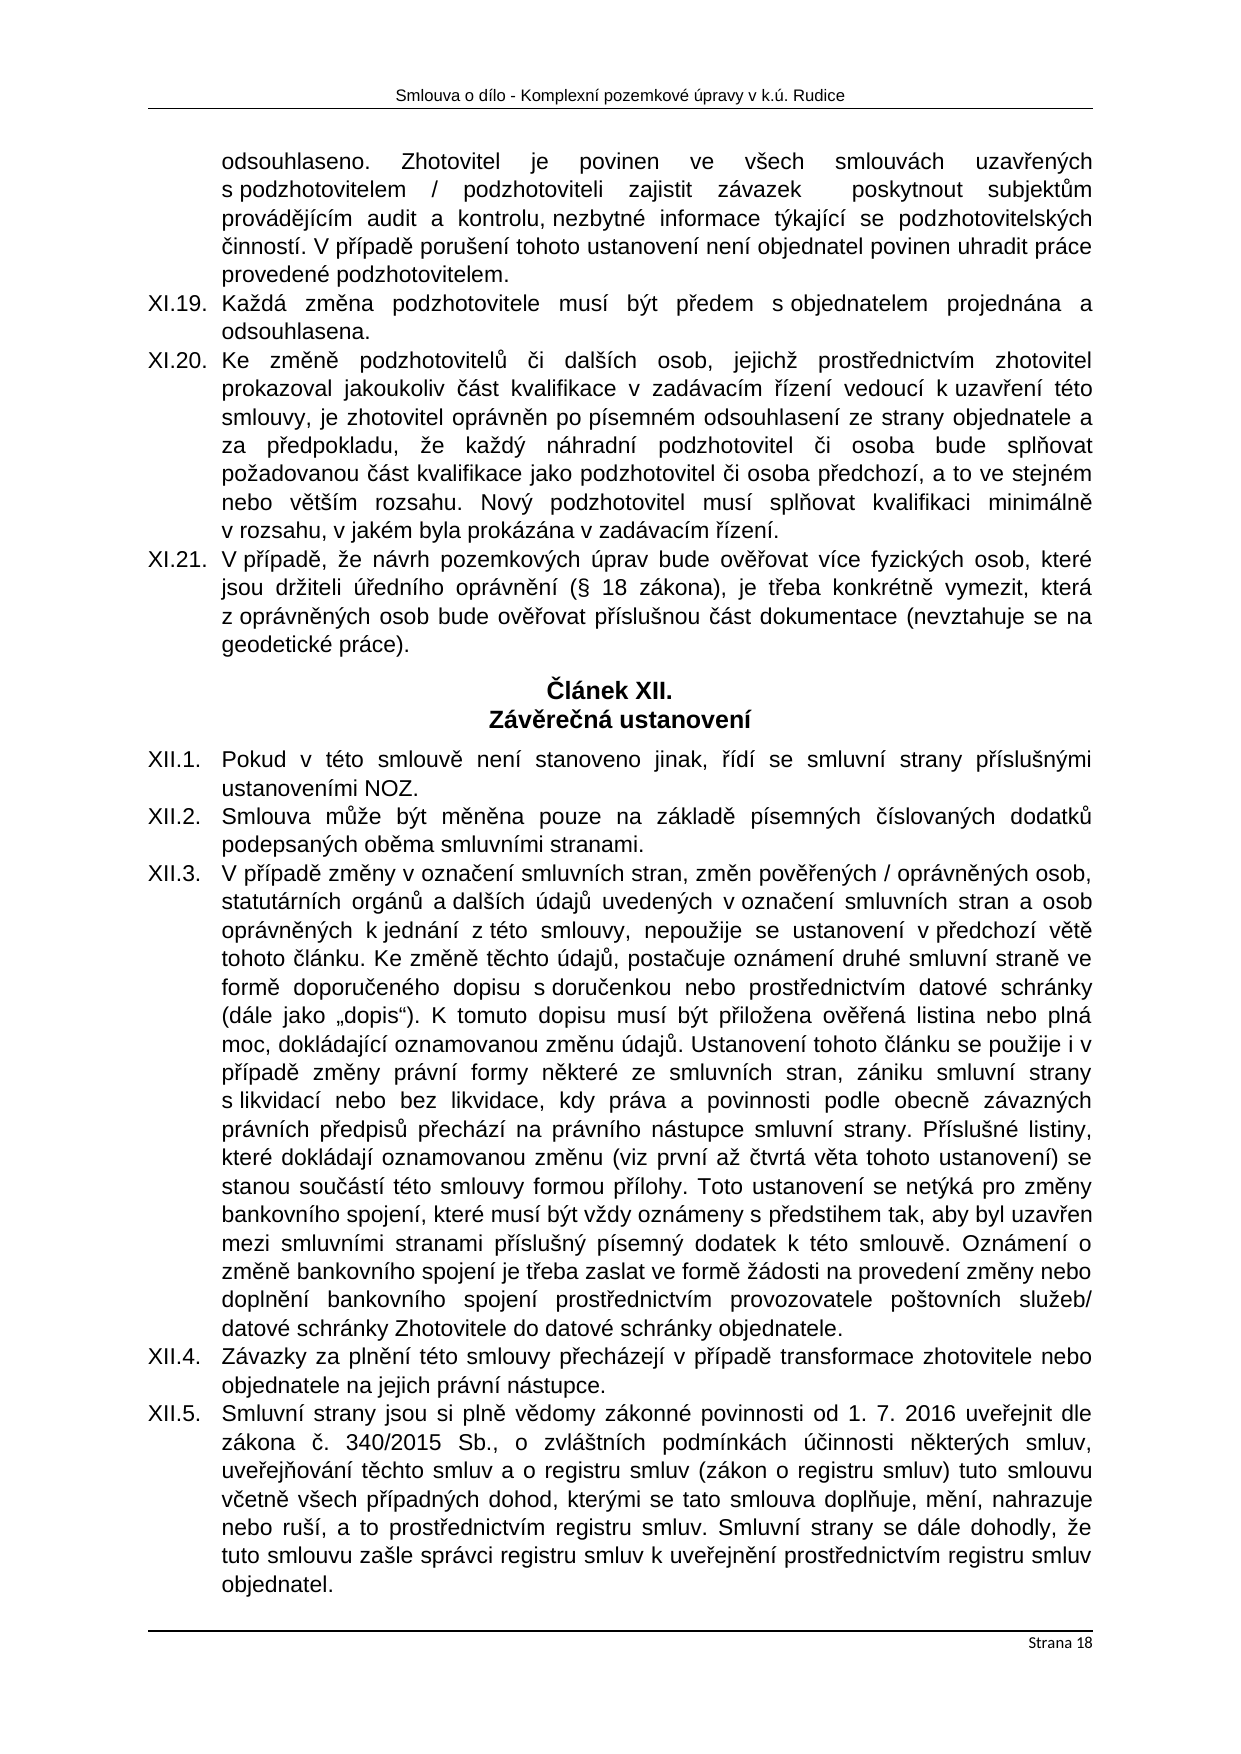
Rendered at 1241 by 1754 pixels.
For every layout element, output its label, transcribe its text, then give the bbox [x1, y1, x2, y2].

list Smluvní strany jsou si plně vědomy zákonné povinnosti od 1. 7. 2016 uveřejnit dle zákona č. 340/2015 Sb., o zvláštních podmínkách účinnosti některých smluv, uveřejňování těchto smluv a o registru smluv (zákon o registru smluv) tuto smlouvu včetně všech případných dohod, kterými se tato smlouva doplňuje, mění, nahrazuje nebo ruší, a to prostřednictvím registru smluv. Smluvní strany se dále dohodly, že tuto smlouvu zašle správci registru smluv k uveřejnění prostřednictvím registru smluv objednatel. [148, 1400, 1093, 1597]
list Pokud v této smlouvě není stanoveno jinak, řídí se smluvní strany příslušnými ustanoveními NOZ. [148, 746, 1093, 801]
subtitle Závěrečná ustanovení [148, 676, 1093, 734]
list Závazky za plnění této smlouvy přecházejí v případě transformace zhotovitele nebo objednatele na jejich právní nástupce. [148, 1343, 1093, 1398]
list Každá změna podzhotovitele musí být předem s objednatelem projednána a odsouhlasena. [148, 290, 1093, 344]
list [148, 148, 1093, 288]
list V případě změny v označení smluvních stran, změn pověřených / oprávněných osob, statutárních orgánů a dalších údajů uvedených v označení smluvních stran a osob oprávněných k jednání z této smlouvy, nepoužije se ustanovení v předchozí větě tohoto článku. Ke změně těchto údajů, postačuje oznámení druhé smluvní straně ve formě doporučeného dopisu s doručenkou nebo prostřednictvím datové schránky (dále jako „dopis“). K tomuto dopisu musí být přiložena ověřená listina nebo plná moc, dokládající oznamovanou změnu údajů. Ustanovení tohoto článku se použije i v případě změny právní formy některé ze smluvních stran, zániku smluvní strany s likvidací nebo bez likvidace, kdy práva a povinnosti podle obecně závazných právních předpisů přechází na právního nástupce smluvní strany. Příslušné listiny, které dokládají oznamovanou změnu (viz první až čtvrtá věta tohoto ustanovení) se stanou součástí této smlouvy formou přílohy. Toto ustanovení se netýká pro změny bankovního spojení, které musí být vždy oznámeny s předstihem tak, aby byl uzavřen mezi smluvními stranami příslušný písemný dodatek k této smlouvě. Oznámení o změně bankovního spojení je třeba zaslat ve formě žádosti na provedení změny nebo doplnění bankovního spojení prostřednictvím provozovatele poštovních služeb/ datové schránky Zhotovitele do datové schránky objednatele. [148, 860, 1093, 1341]
list Smlouva může být měněna pouze na základě písemných číslovaných dodatků podepsaných oběma smluvními stranami. [148, 803, 1093, 858]
list V případě, že návrh pozemkových úprav bude ověřovat více fyzických osob, které jsou držiteli úředního oprávnění (§ 18 zákona), je třeba konkrétně vymezit, která z oprávněných osob bude ověřovat příslušnou část dokumentace (nevztahuje se na geodetické práce). [148, 546, 1093, 657]
list Ke změně podzhotovitelů či dalších osob, jejichž prostřednictvím zhotovitel prokazoval jakoukoliv část kvalifikace v zadávacím řízení vedoucí k uzavření této smlouvy, je zhotovitel oprávněn po písemném odsouhlasení ze strany objednatele a za předpokladu, že každý náhradní podzhotovitel či osoba bude splňovat požadovanou část kvalifikace jako podzhotovitel či osoba předchozí, a to ve stejném nebo větším rozsahu. Nový podzhotovitel musí splňovat kvalifikaci minimálně v rozsahu, v jakém byla prokázána v zadávacím řízení. [148, 347, 1093, 544]
